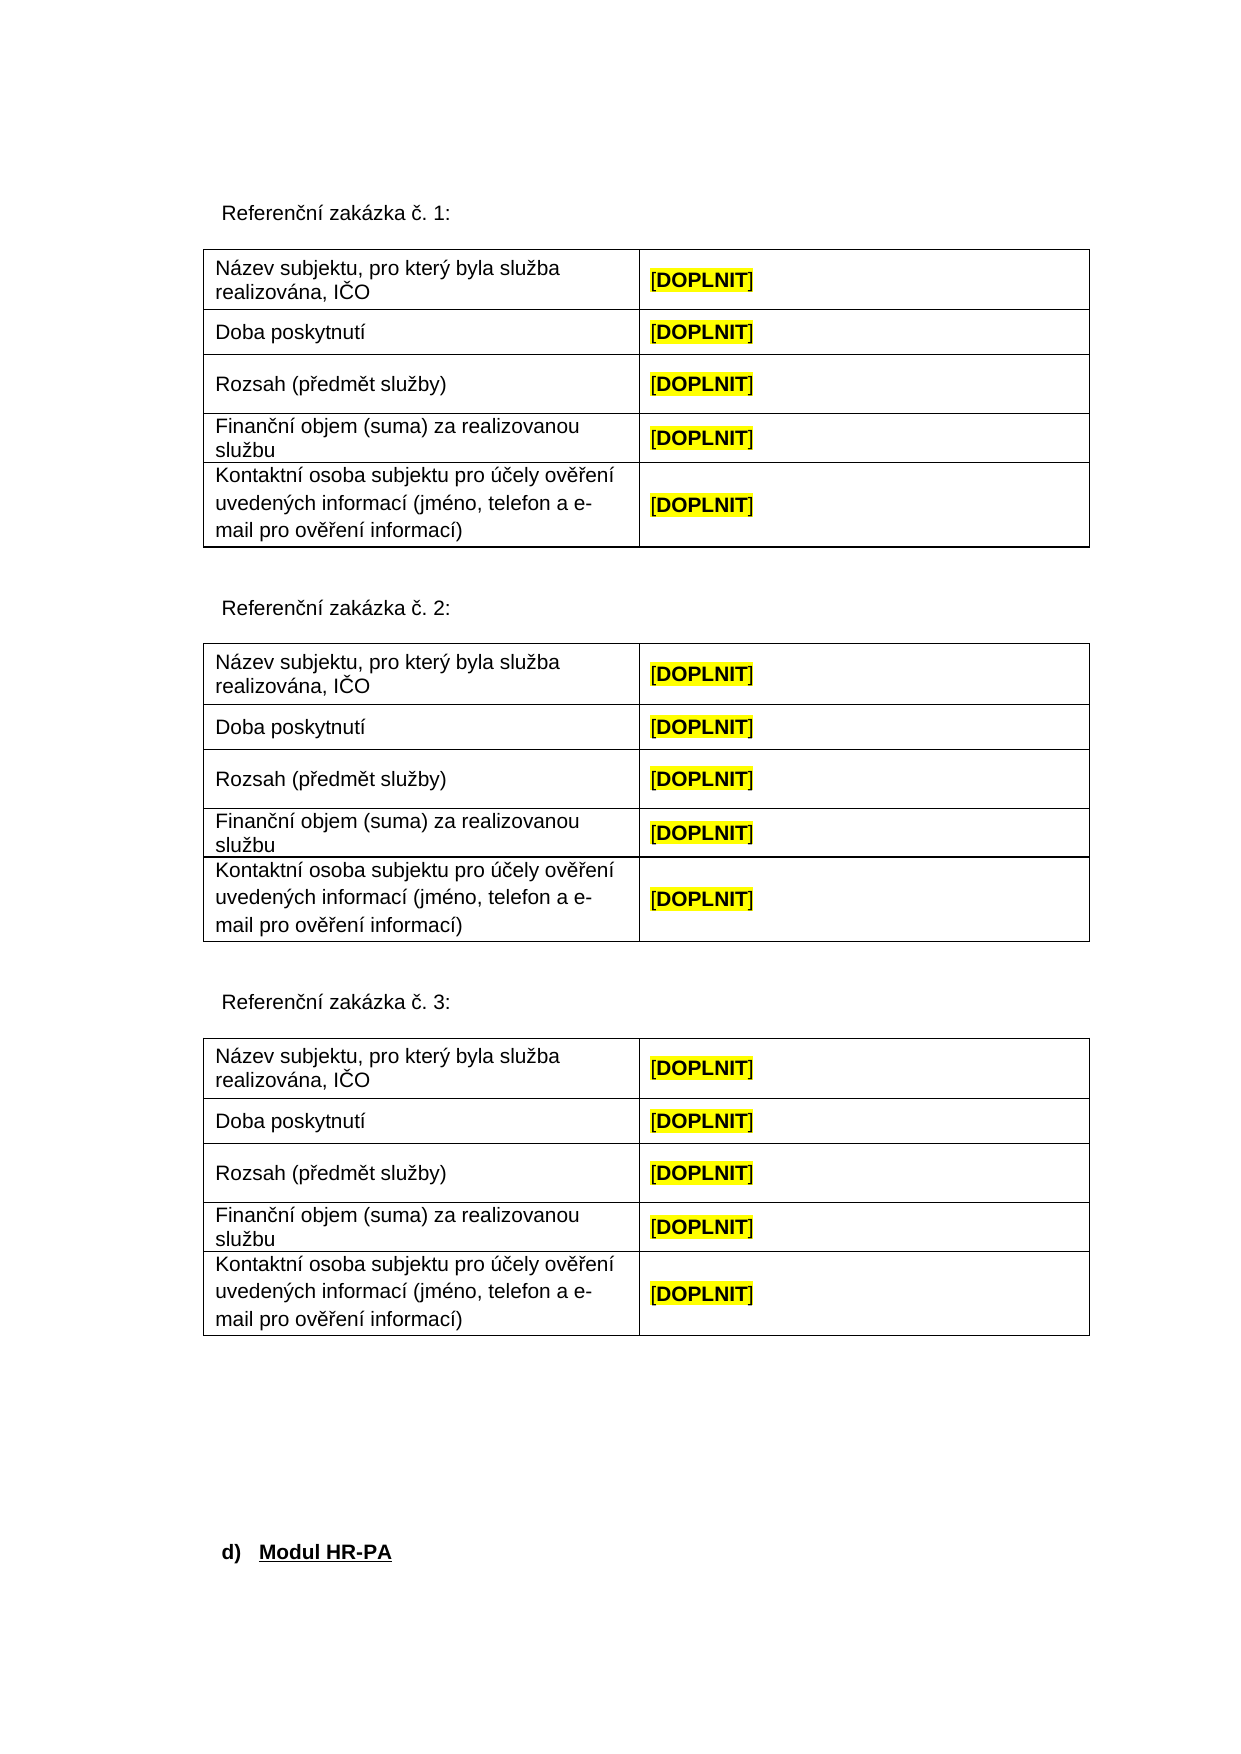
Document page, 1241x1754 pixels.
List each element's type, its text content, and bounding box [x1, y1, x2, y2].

table_cell [DOPLNIT] [640, 310, 1089, 354]
list Modul HR-PA [221, 1540, 1092, 1564]
table_cell [DOPLNIT] [640, 414, 1089, 462]
table_header Název subjektu, pro který byla služba realizována, IČO [204, 644, 639, 703]
table_cell [DOPLNIT] [640, 750, 1089, 807]
table_cell [DOPLNIT] [640, 858, 1089, 941]
table_cell [DOPLNIT] [640, 705, 1089, 748]
table_header [DOPLNIT] [640, 250, 1089, 309]
table_cell Doba poskytnutí [204, 310, 639, 354]
table_cell Doba poskytnutí [204, 1099, 639, 1143]
table_cell [DOPLNIT] [640, 463, 1089, 546]
table_header [DOPLNIT] [640, 644, 1089, 703]
table_cell Rozsah (předmět služby) [204, 1144, 639, 1202]
table_cell Kontaktní osoba subjektu pro účely ověření uvedených informací (jméno, telefon a e-mail pro ověření informací) [204, 463, 639, 546]
table_header [DOPLNIT] [640, 1039, 1089, 1098]
list Referenční zakázka č. 3: [221, 990, 1092, 1014]
table_cell Rozsah (předmět služby) [204, 355, 639, 413]
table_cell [204, 414, 639, 462]
table_cell [DOPLNIT] [640, 1099, 1089, 1143]
table_cell Rozsah (předmět služby) [204, 750, 639, 807]
table_cell Kontaktní osoba subjektu pro účely ověření uvedených informací (jméno, telefon a e-mail pro ověření informací) [204, 858, 639, 941]
table_header Název subjektu, pro který byla služba realizována, IČO [204, 250, 639, 309]
table_cell [DOPLNIT] [640, 1203, 1089, 1251]
list Referenční zakázka č. 2: [221, 595, 1092, 619]
table_cell Finanční objem (suma) za realizovanou službu [204, 809, 639, 856]
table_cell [204, 1203, 639, 1251]
table_cell Kontaktní osoba subjektu pro účely ověření uvedených informací (jméno, telefon a e-mail pro ověření informací) [204, 1252, 639, 1335]
list Referenční zakázka č. 1: [221, 201, 1092, 225]
table_cell [DOPLNIT] [640, 1252, 1089, 1335]
table_cell [DOPLNIT] [640, 355, 1089, 413]
table_cell [DOPLNIT] [640, 1144, 1089, 1202]
table_header Název subjektu, pro který byla služba realizována, IČO [204, 1039, 639, 1098]
table_cell Doba poskytnutí [204, 705, 639, 748]
table_cell [DOPLNIT] [640, 809, 1089, 856]
